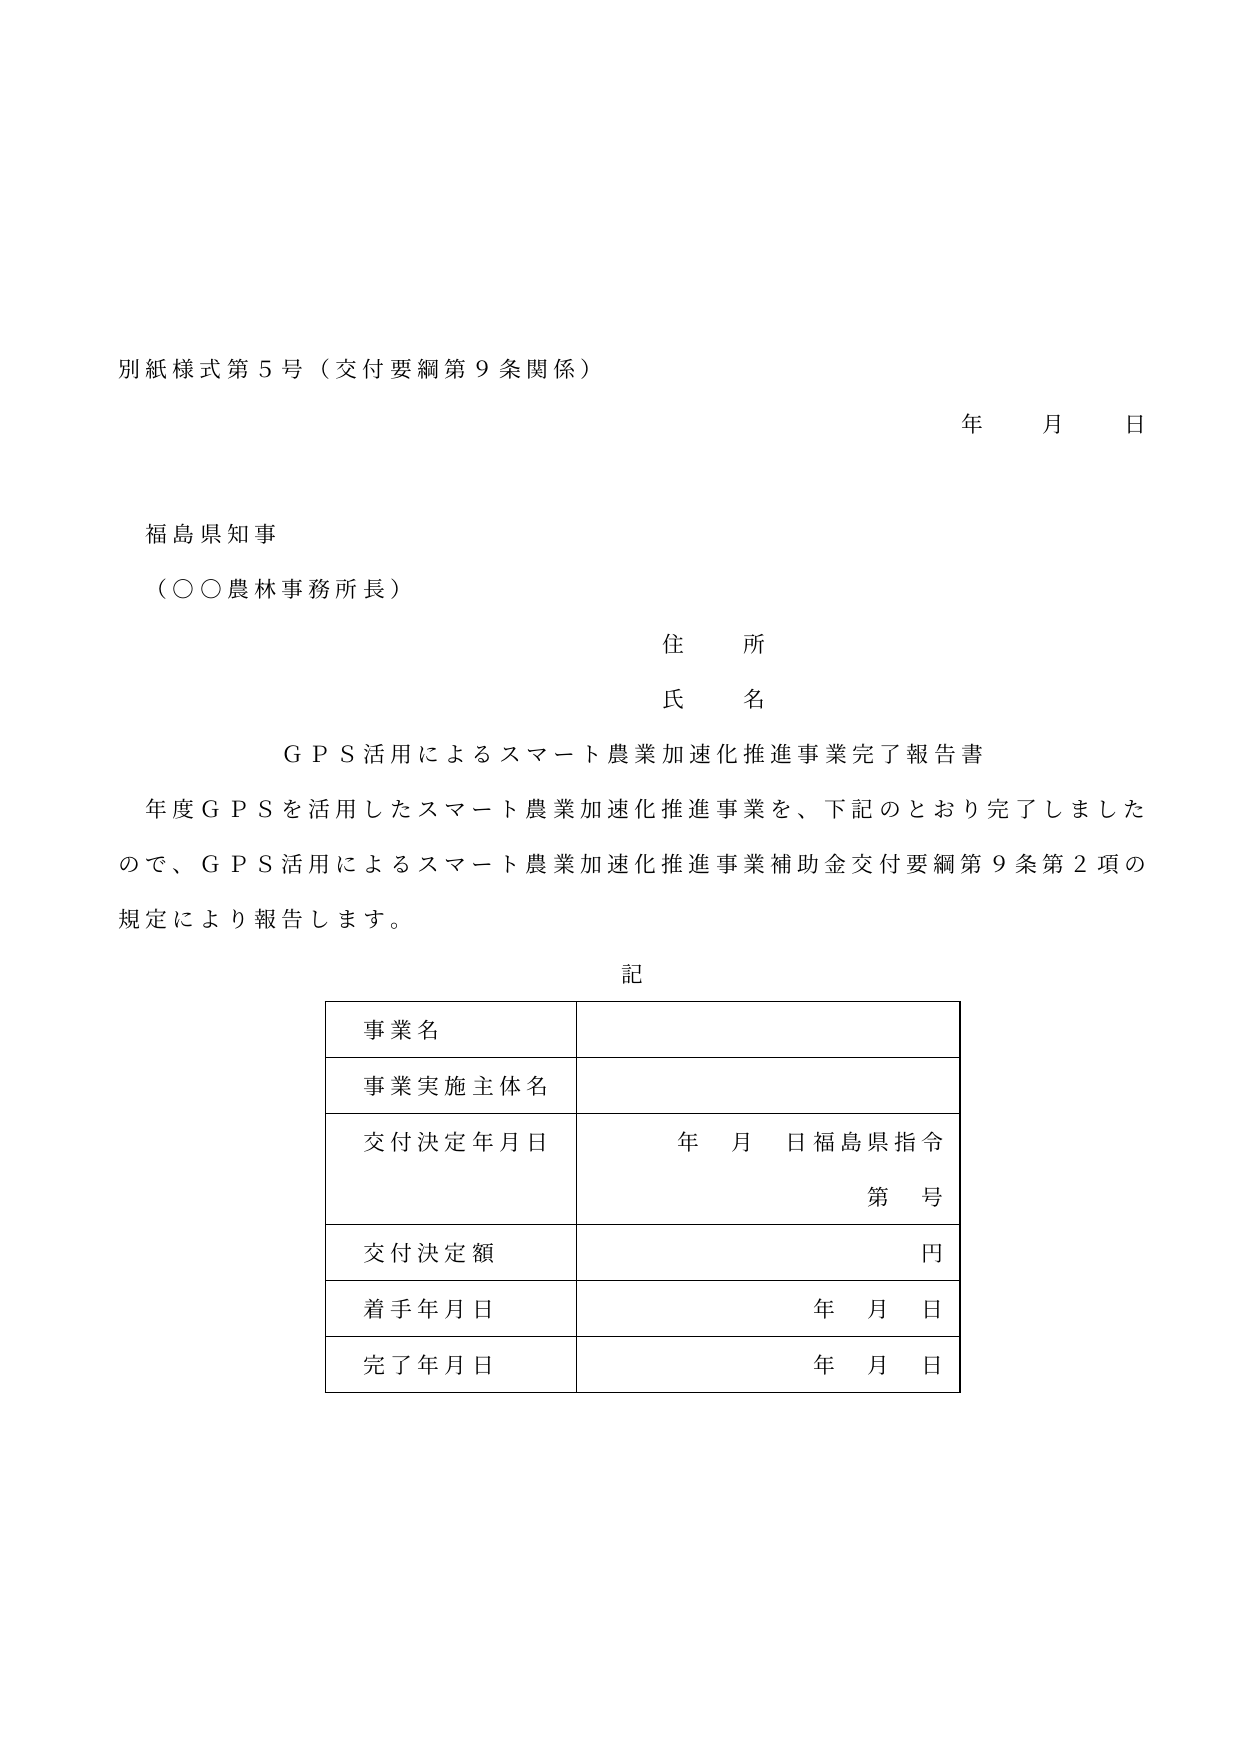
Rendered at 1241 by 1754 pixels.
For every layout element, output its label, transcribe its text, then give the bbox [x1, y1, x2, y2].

table_cell 着手年月日 [326, 1281, 576, 1336]
text 別紙様式第５号（交付要綱第９条関係） [118, 341, 1151, 396]
table_header [577, 1002, 959, 1057]
table_cell 年 月 日 [577, 1281, 959, 1336]
table_cell 年 月 日福島県指令 第 号 [577, 1114, 959, 1224]
text 年 月 日 [118, 396, 1151, 451]
text （○○農林事務所長） [118, 561, 1151, 616]
table_cell 交付決定年月日 [326, 1114, 576, 1224]
text 氏 名 [118, 671, 1151, 726]
text 住 所 [118, 616, 1151, 671]
table_cell 完了年月日 [326, 1337, 576, 1392]
text ＧＰＳ活用によるスマート農業加速化推進事業完了報告書 [118, 726, 1151, 781]
text 福島県知事 [118, 506, 1151, 561]
table_cell [577, 1058, 959, 1113]
table_cell 交付決定額 [326, 1225, 576, 1280]
table_cell 円 [577, 1225, 959, 1280]
table_header 事業名 [326, 1002, 576, 1057]
text 記 [118, 946, 1151, 1001]
table_cell 事業実施主体名 [326, 1058, 576, 1113]
table_cell 年 月 日 [577, 1337, 959, 1392]
text 年度ＧＰＳを活用したスマート農業加速化推進事業を、下記のとおり完了しましたので、ＧＰＳ活用によるスマート農業加速化推進事業補助金交付要綱第９条第２項の規定により報告します。 [118, 781, 1151, 946]
